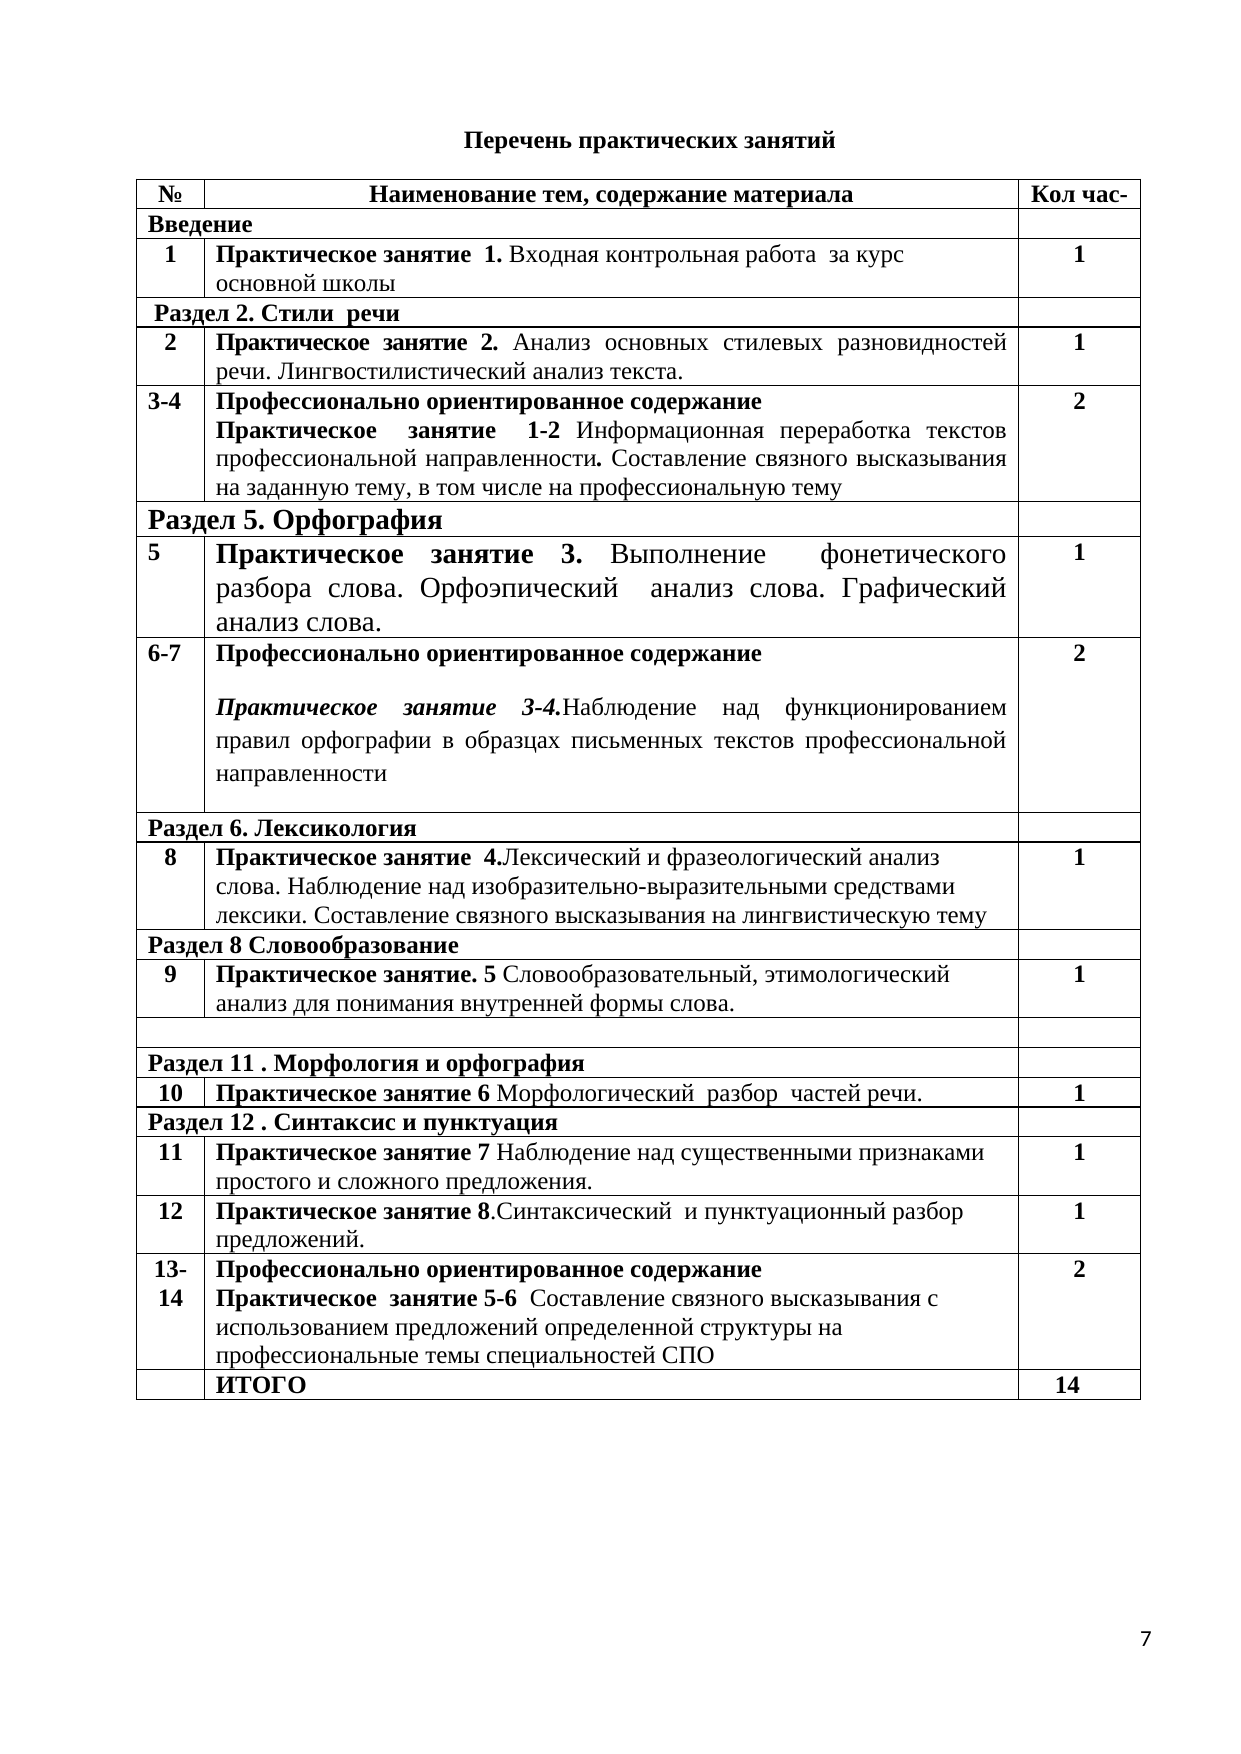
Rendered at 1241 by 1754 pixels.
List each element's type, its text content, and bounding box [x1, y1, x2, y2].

table_cell 1 [1019, 843, 1140, 929]
table_cell Практическое занятие. 5 Словообразовательный, этимологический анализ для понимания внутренней формы слова. [205, 960, 1018, 1017]
table_cell Раздел 2. Стили речи [137, 298, 1018, 326]
table_cell 1 [1019, 1078, 1140, 1106]
table_cell 5 [137, 537, 204, 637]
table_cell Раздел 12 . Синтаксис и пунктуация [137, 1108, 1018, 1136]
table_cell [1019, 1018, 1140, 1047]
table_cell [1019, 298, 1140, 326]
table_cell 1 [1019, 239, 1140, 297]
table_header Кол час- [1019, 180, 1140, 208]
table_cell Раздел 6. Лексикология [137, 813, 1018, 841]
table_cell 9 [137, 960, 204, 1017]
table_cell Практическое занятие 6 Морфологический разбор частей речи. [205, 1078, 1018, 1106]
table_cell [1019, 813, 1140, 841]
table_cell 2 [1019, 386, 1140, 501]
table_cell 11 [137, 1137, 204, 1195]
table_cell 1 [1019, 328, 1140, 385]
table_cell 3-4 [137, 386, 204, 501]
table_cell Практическое занятие 8.Синтаксический и пунктуационный разбор предложений. [205, 1196, 1018, 1253]
table_cell [137, 1018, 1018, 1047]
table_cell Практическое занятие 7 Наблюдение над существенными признаками простого и сложного предложения. [205, 1137, 1018, 1195]
table_cell Профессионально ориентированное содержание Практическое занятие 1-2 Информационная переработка текстов профессиональной направленности. Составление связного высказывания на заданную тему, в том числе на профессиональную тему [205, 386, 1018, 501]
table_cell [1019, 502, 1140, 536]
table_cell 1 [1019, 960, 1140, 1017]
text Перечень практических занятий [148, 125, 1152, 153]
table_header № [137, 180, 204, 208]
table_cell Раздел 5. Орфография [137, 502, 1018, 536]
table_cell Профессионально ориентированное содержание Практическое занятие 3-4.Наблюдение над функционированием правил орфографии в образцах письменных текстов профессиональной направленности [205, 638, 1018, 812]
table_cell Практическое занятие 4.Лексический и фразеологический анализ слова. Наблюдение над изобразительно-выразительными средствами лексики. Составление связного высказывания на лингвистическую тему [205, 843, 1018, 929]
table_cell 1 [1019, 1196, 1140, 1253]
table_cell 2 [137, 328, 204, 385]
table_cell ИТОГО [205, 1370, 1018, 1399]
table_cell Практическое занятие 2. Анализ основных стилевых разновидностей речи. Лингвостилистический анализ текста. [205, 328, 1018, 385]
table_cell Введение [137, 209, 1018, 238]
table_cell 13-14 [137, 1254, 204, 1369]
table_header Наименование тем, содержание материала [205, 180, 1018, 208]
table_cell 12 [137, 1196, 204, 1253]
table_cell 2 [1019, 638, 1140, 812]
table_cell 1 [1019, 537, 1140, 637]
table_cell [1019, 930, 1140, 958]
table_cell 14 [1019, 1370, 1140, 1399]
table_cell 10 [137, 1078, 204, 1106]
table_cell 2 [1019, 1254, 1140, 1369]
table_cell Раздел 11 . Морфология и орфография [137, 1048, 1018, 1077]
table_cell [1019, 209, 1140, 238]
table_cell [1019, 1108, 1140, 1136]
table_cell 1 [137, 239, 204, 297]
table_cell 6-7 [137, 638, 204, 812]
table_cell Практическое занятие 3. Выполнение фонетического разбора слова. Орфоэпический анализ слова. Графический анализ слова. [205, 537, 1018, 637]
table_cell 1 [1019, 1137, 1140, 1195]
table_cell Раздел 8 Словообразование [137, 930, 1018, 958]
table_cell 8 [137, 843, 204, 929]
table_cell [1019, 1048, 1140, 1077]
table_cell Профессионально ориентированное содержание Практическое занятие 5-6 Составление связного высказывания с использованием предложений определенной структуры на профессиональные темы специальностей СПО [205, 1254, 1018, 1369]
table_cell [137, 1370, 204, 1399]
table_cell Практическое занятие 1. Входная контрольная работа за курс основной школы [205, 239, 1018, 297]
